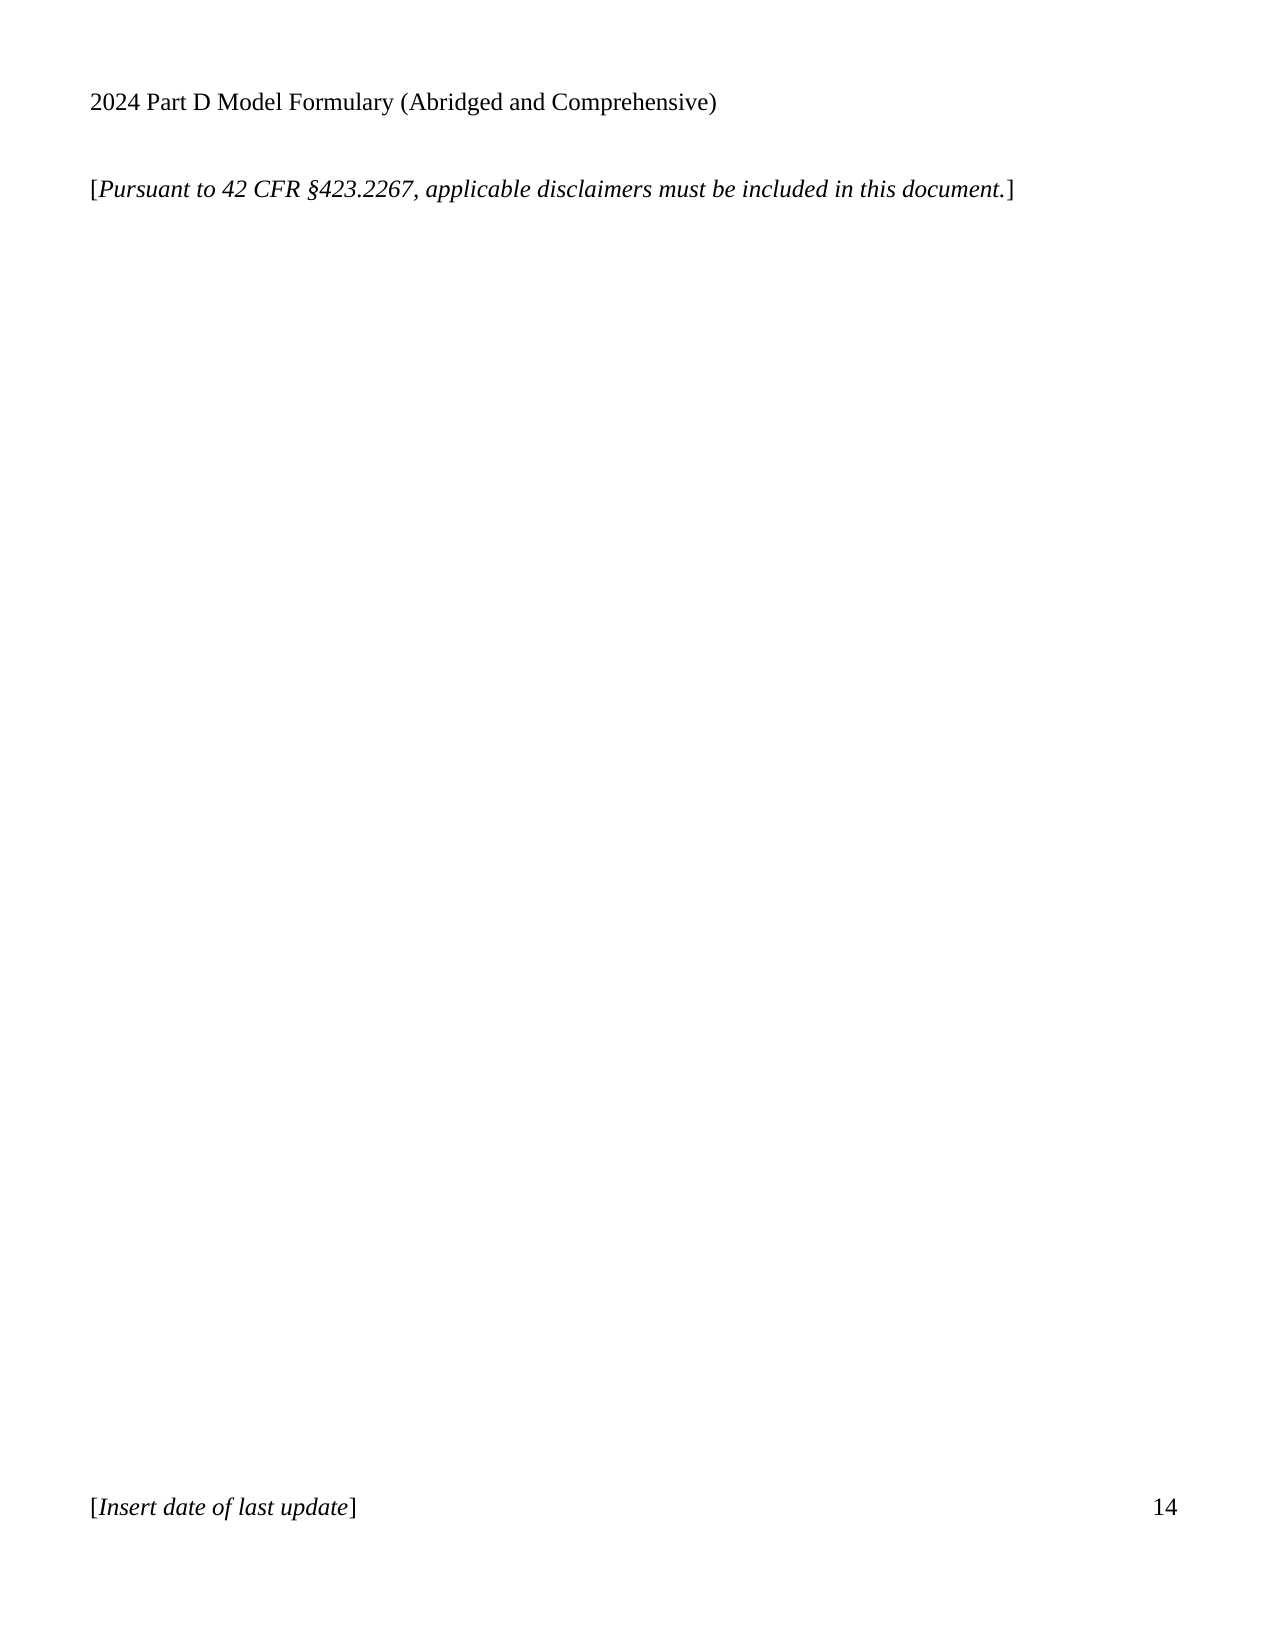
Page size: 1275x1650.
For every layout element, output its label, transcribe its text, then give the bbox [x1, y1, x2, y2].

text [Pursuant to 42 CFR §423.2267, applicable disclaimers must be included in this document.] [90, 172, 1185, 204]
